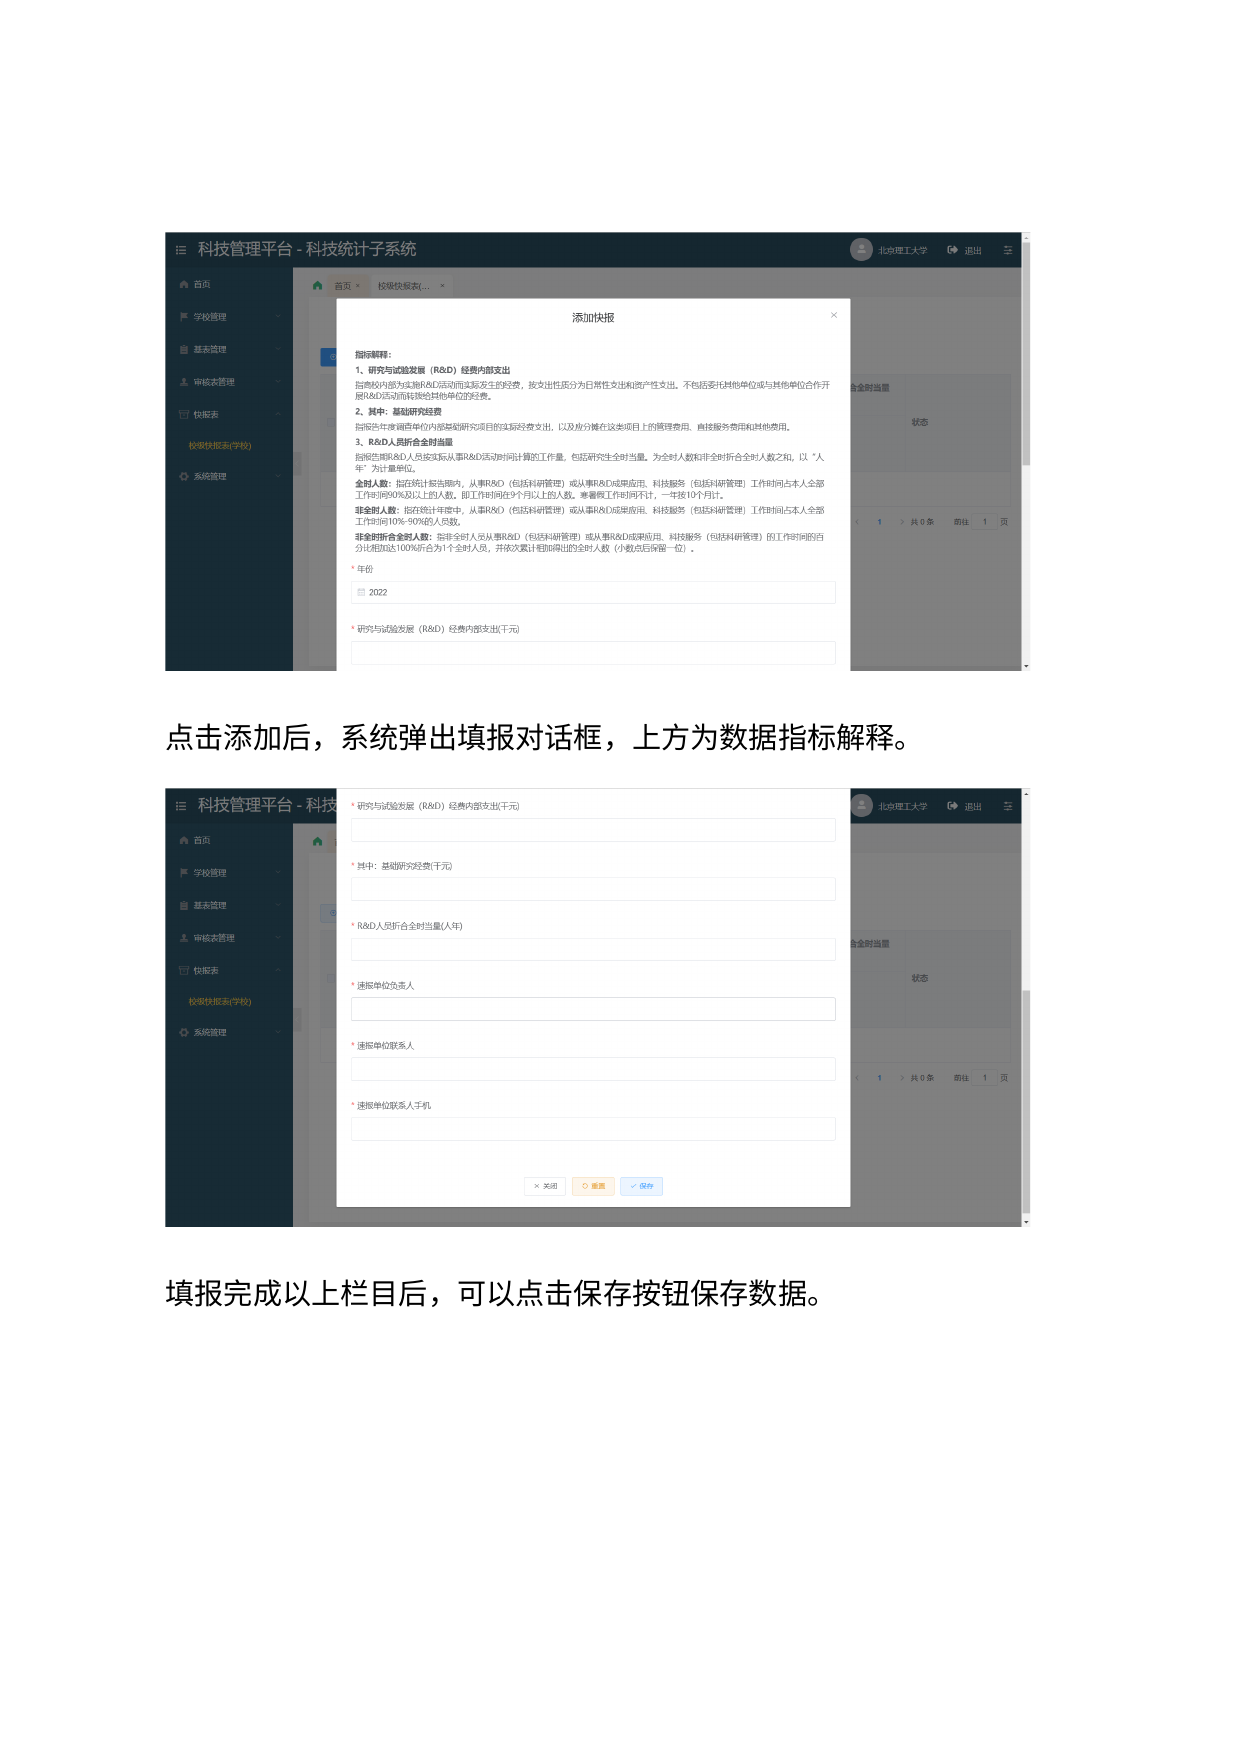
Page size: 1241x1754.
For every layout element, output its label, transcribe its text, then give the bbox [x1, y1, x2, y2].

text 填报完成以上栏目后，可以点击保存按钮保存数据。 [165, 1259, 1087, 1324]
picture [165, 232, 1031, 671]
text 点击添加后，系统弹出填报对话框，上方为数据指标解释。 [165, 703, 1087, 768]
picture [165, 788, 1031, 1227]
